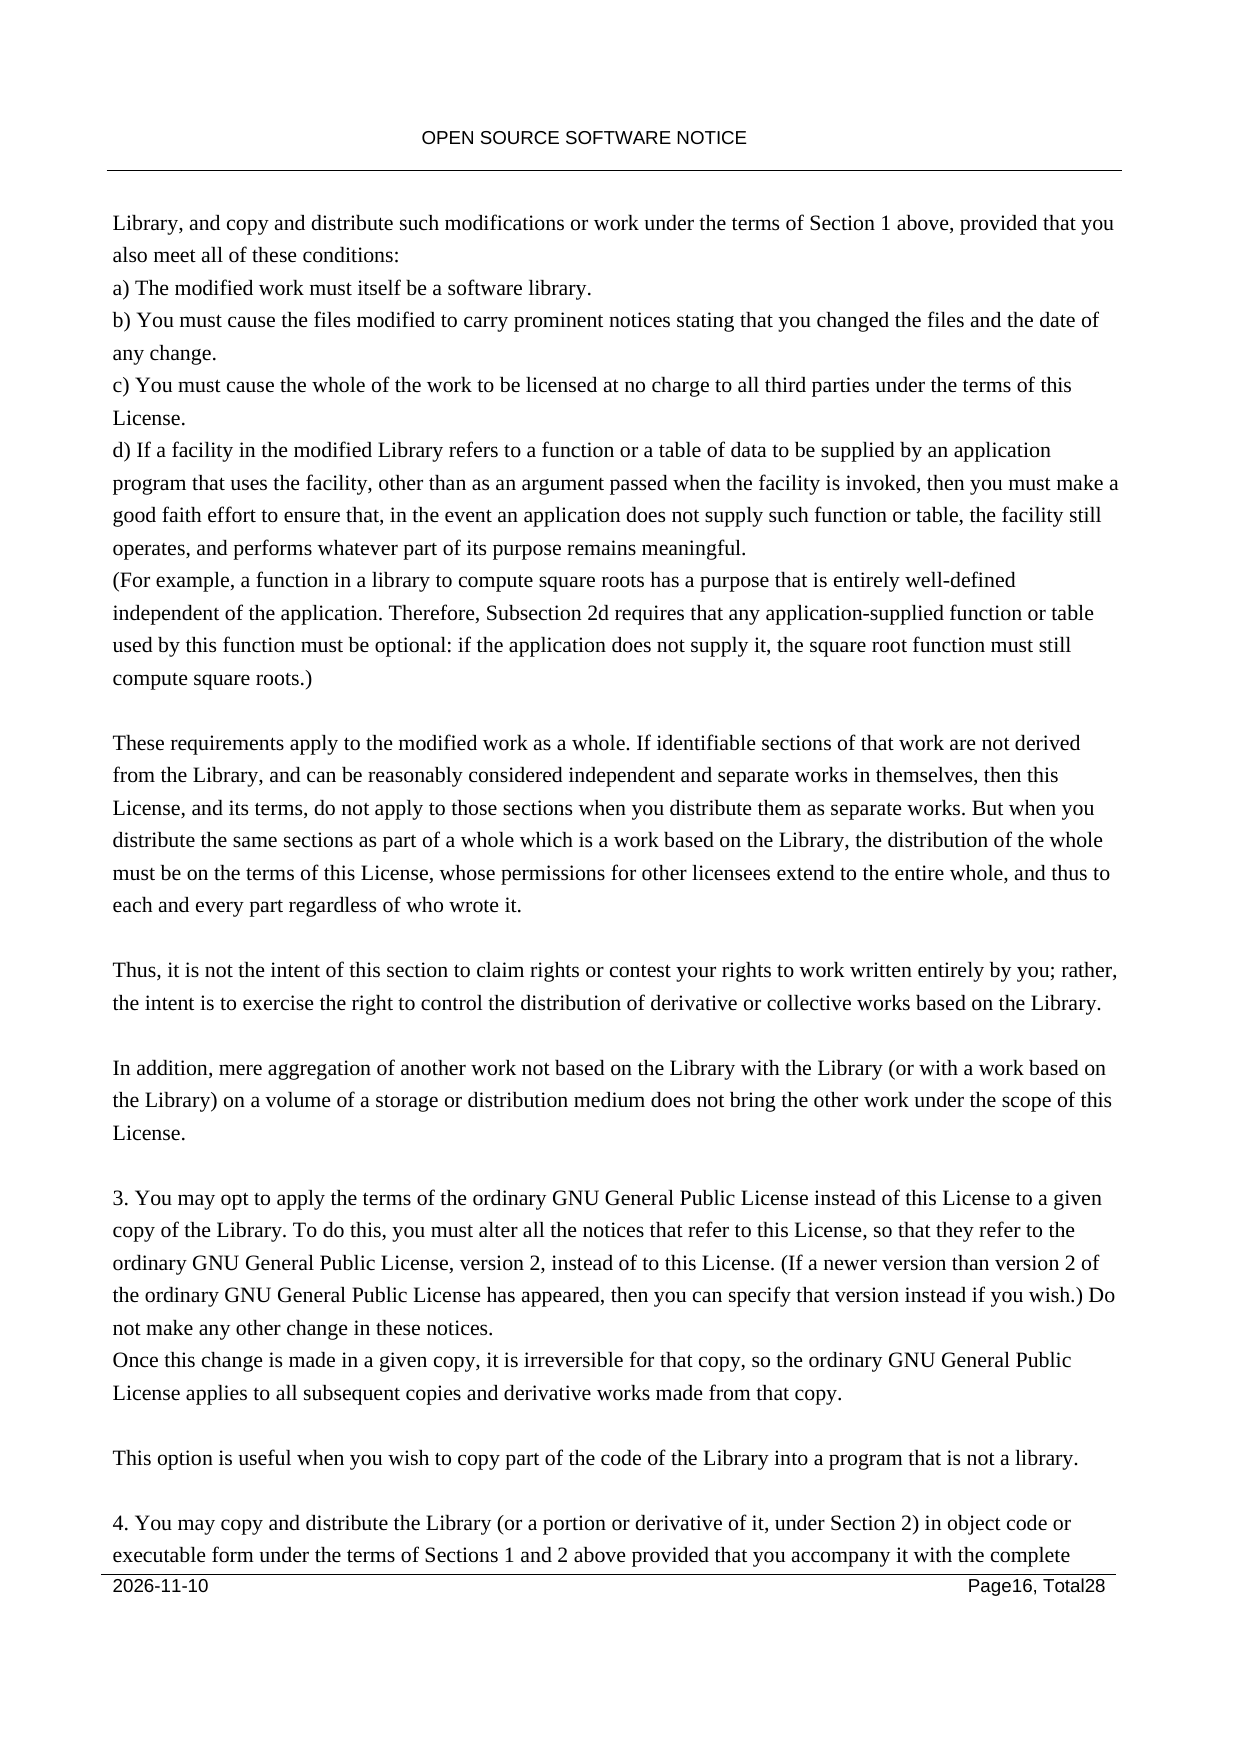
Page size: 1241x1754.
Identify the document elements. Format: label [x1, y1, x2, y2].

text [112, 206, 1128, 1571]
